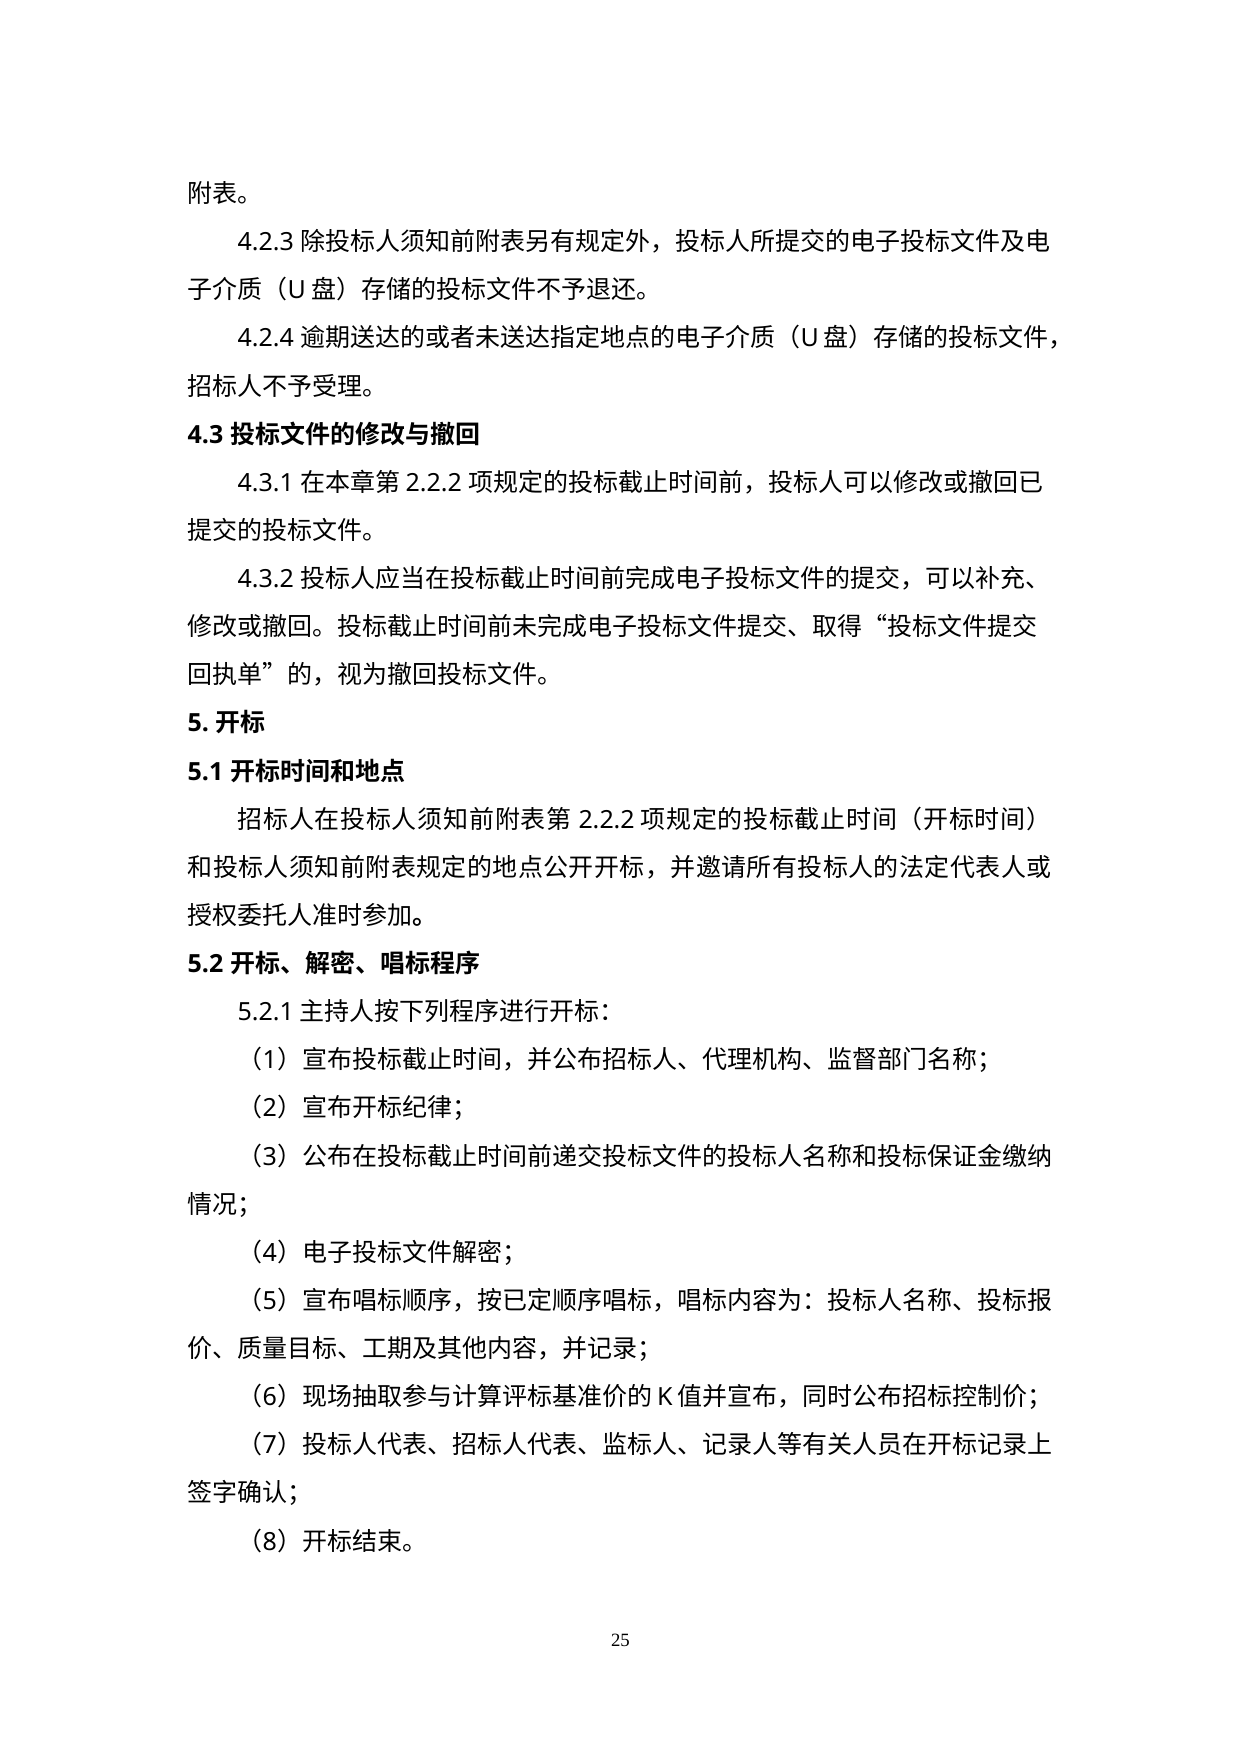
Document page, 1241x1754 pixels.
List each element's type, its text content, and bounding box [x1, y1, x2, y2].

text 5.1 开标时间和地点 [187, 745, 1053, 793]
text 5.2.1主持人按下列程序进行开标： [187, 986, 1053, 1034]
text 5.2 开标、解密、唱标程序 [187, 938, 1053, 986]
text 4.3.1 在本章第2.2.2 项规定的投标截止时间前，投标人可以修改或撤回已提交的投标文件。 [187, 456, 1053, 553]
text 4.3 投标文件的修改与撤回 [187, 408, 1053, 456]
text （4）电子投标文件解密； [187, 1226, 1053, 1274]
text 4.3.2 投标人应当在投标截止时间前完成电子投标文件的提交，可以补充、修改或撤回。投标截止时间前未完成电子投标文件提交、取得“投标文件提交回执单”的，视为撤回投标文件。 [187, 553, 1053, 697]
text （8）开标结束。 [187, 1515, 1053, 1563]
text 招标人在投标人须知前附表第2.2.2项规定的投标截止时间（开标时间）和投标人须知前附表规定的地点公开开标，并邀请所有投标人的法定代表人或授权委托人准时参加。 [187, 793, 1053, 938]
text （1）宣布投标截止时间，并公布招标人、代理机构、监督部门名称； [187, 1034, 1053, 1082]
text 5. 开标 [187, 697, 1053, 745]
text 4.2.3 除投标人须知前附表另有规定外，投标人所提交的电子投标文件及电子介质（U盘）存储的投标文件不予退还。 [187, 216, 1053, 312]
text （7）投标人代表、招标人代表、监标人、记录人等有关人员在开标记录上签字确认； [187, 1419, 1053, 1515]
text （5）宣布唱标顺序，按已定顺序唱标，唱标内容为：投标人名称、投标报价、质量目标、工期及其他内容，并记录； [187, 1274, 1053, 1371]
text （6）现场抽取参与计算评标基准价的K值并宣布，同时公布招标控制价； [187, 1371, 1053, 1419]
text （3）公布在投标截止时间前递交投标文件的投标人名称和投标保证金缴纳情况； [187, 1130, 1053, 1226]
text （2）宣布开标纪律； [187, 1082, 1053, 1130]
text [187, 168, 1053, 216]
text 4.2.4 逾期送达的或者未送达指定地点的电子介质（U盘）存储的投标文件，招标人不予受理。 [187, 312, 1053, 408]
